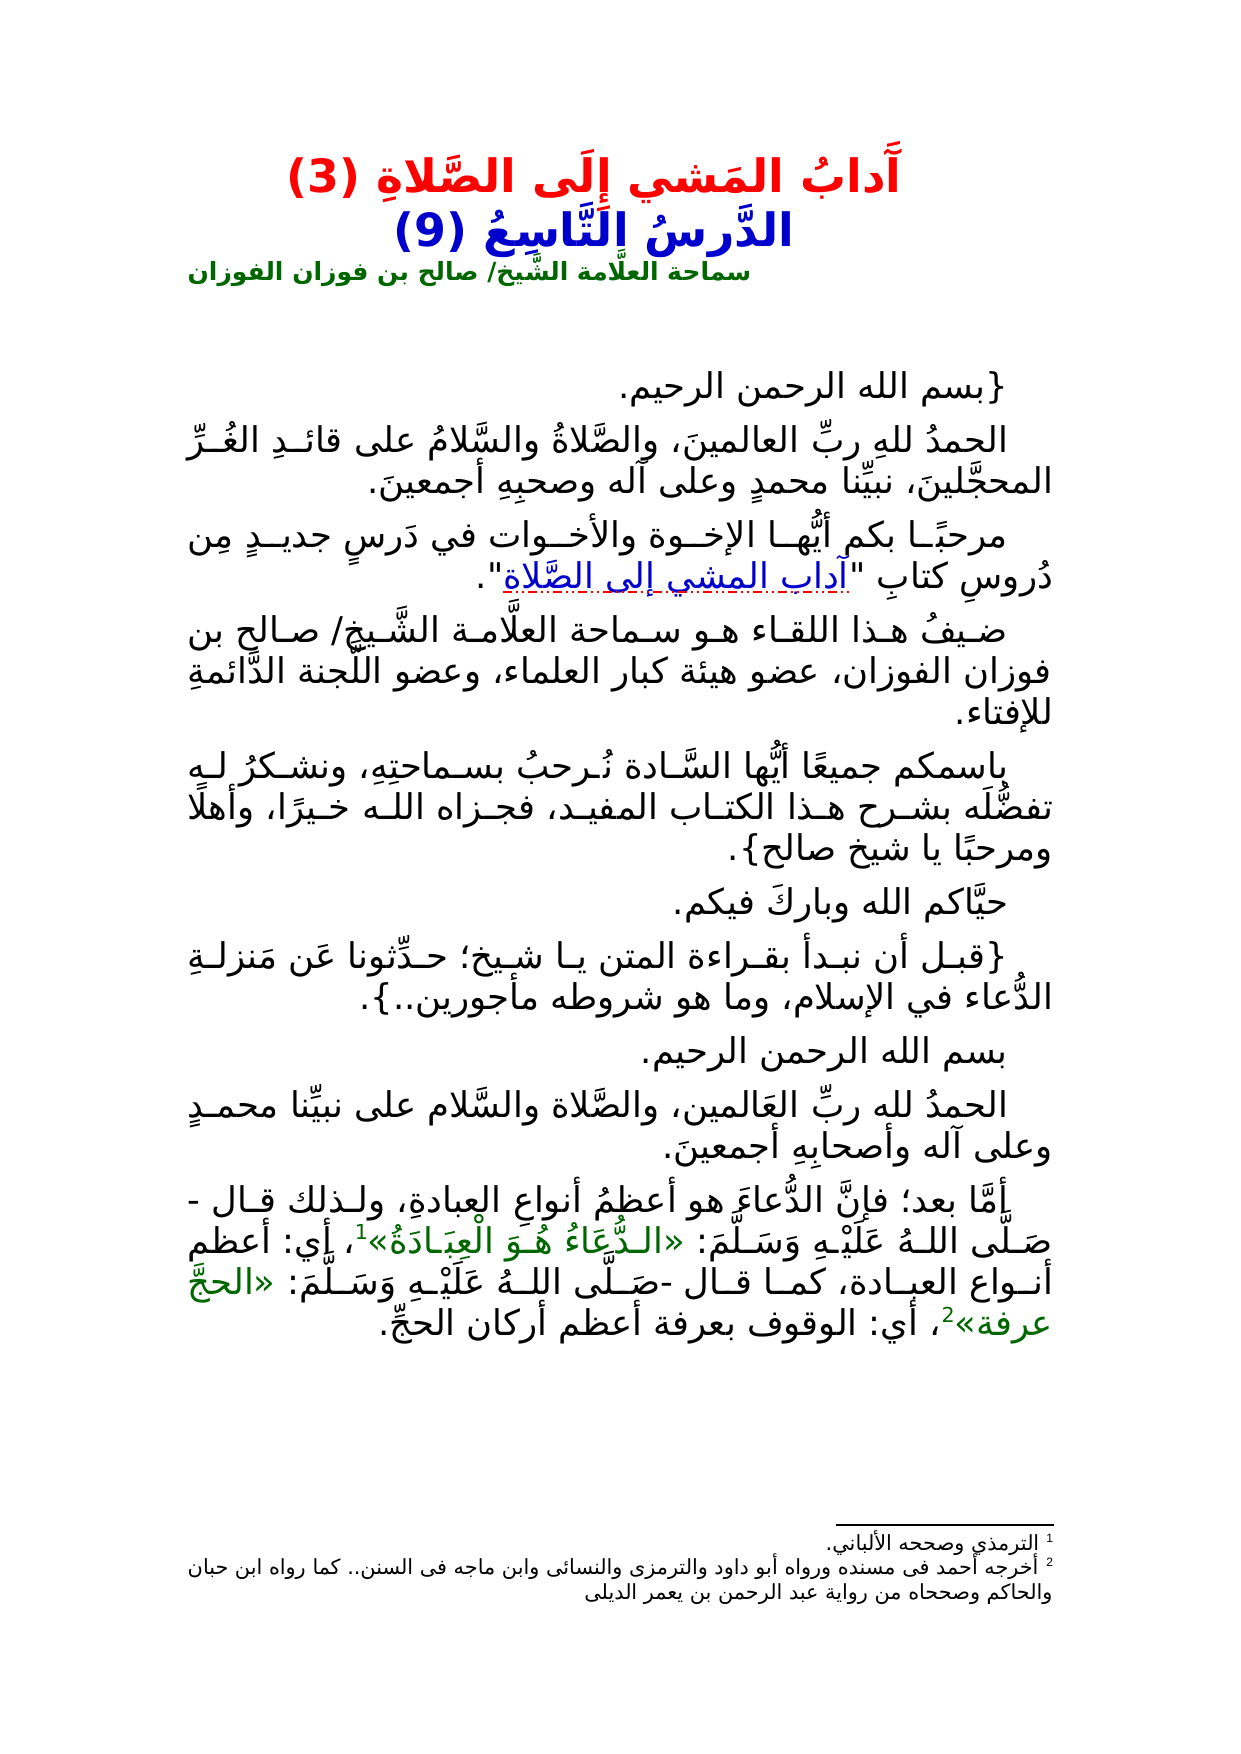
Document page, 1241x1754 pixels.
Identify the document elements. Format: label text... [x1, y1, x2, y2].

text باسمكم جميعًا أيُّها السَّادة نُرحبُ بسماحتِهِ، ونشكرُ له تفضُّلَه بشرح هذا الكتاب المفيد، فجزاه الله خيرًا، وأهلًا ومرحبًا يا شيخ صالح}. [187, 745, 1053, 869]
text {قبل أن نبدأ بقراءة المتن يا شيخ؛ حدِّثونا عَن مَنزلةِ الدُّعاء في الإسلام، وما هو شروطه مأجورين..}. [187, 935, 1053, 1018]
text حيَّاكم الله وباركَ فيكم. [187, 882, 1053, 923]
text الدَّرسُ التَّاسِعُ (9) [187, 203, 1053, 257]
text سماحة العلَّامة الشَّيخ/ صالح بن فوزان الفوزان [187, 257, 1053, 286]
text مرحبًا بكم أيُّها الإخوة والأخوات في دَرسٍ جديدٍ مِن دُروسِ كتابِ "آداب المشي إلى الصَّلاة". [187, 514, 1053, 597]
text {بسم الله الرحمن الرحيم. [187, 365, 1053, 407]
text أمَّا بعد؛ فإنَّ الدُّعاءَ هو أعظمُ أنواعِ العبادةِ، ولذلك قال -صَلَّى اللهُ عَلَيْهِ وَسَلَّمَ: «الدُّعَاءُ هُوَ الْعِبَادَةُ»، أي: أعظم أنواع العبادة، كما قال -صَلَّى اللهُ عَلَيْهِ وَسَلَّمَ: «الحجَّ عرفة»، أي: الوقوف بعرفة أعظم أركان الحجِّ. [187, 1179, 1053, 1344]
text الحمدُ لله ربِّ العَالمين، والصَّلاة والسَّلام على نبيِّنا محمدٍ وعلى آله وأصحابِهِ أجمعينَ. [187, 1084, 1053, 1167]
text ضيفُ هذا اللقاء هو سماحة العلَّامة الشَّيخ/ صالح بن فوزان الفوزان، عضو هيئة كبار العلماء، وعضو اللَّجنة الدَّائمةِ للإفتاء. [187, 609, 1053, 733]
text بسم الله الرحمن الرحيم. [187, 1030, 1053, 1072]
text آَدابُ المَشي إِلَى الصَّلاةِ (3) [187, 150, 1053, 203]
text الحمدُ للهِ ربِّ العالمينَ، والصَّلاةُ والسَّلامُ على قائدِ الغُرِّ المحجَّلينَ، نبيِّنا محمدٍ وعلى آله وصحبِهِ أجمعينَ. [187, 419, 1053, 502]
